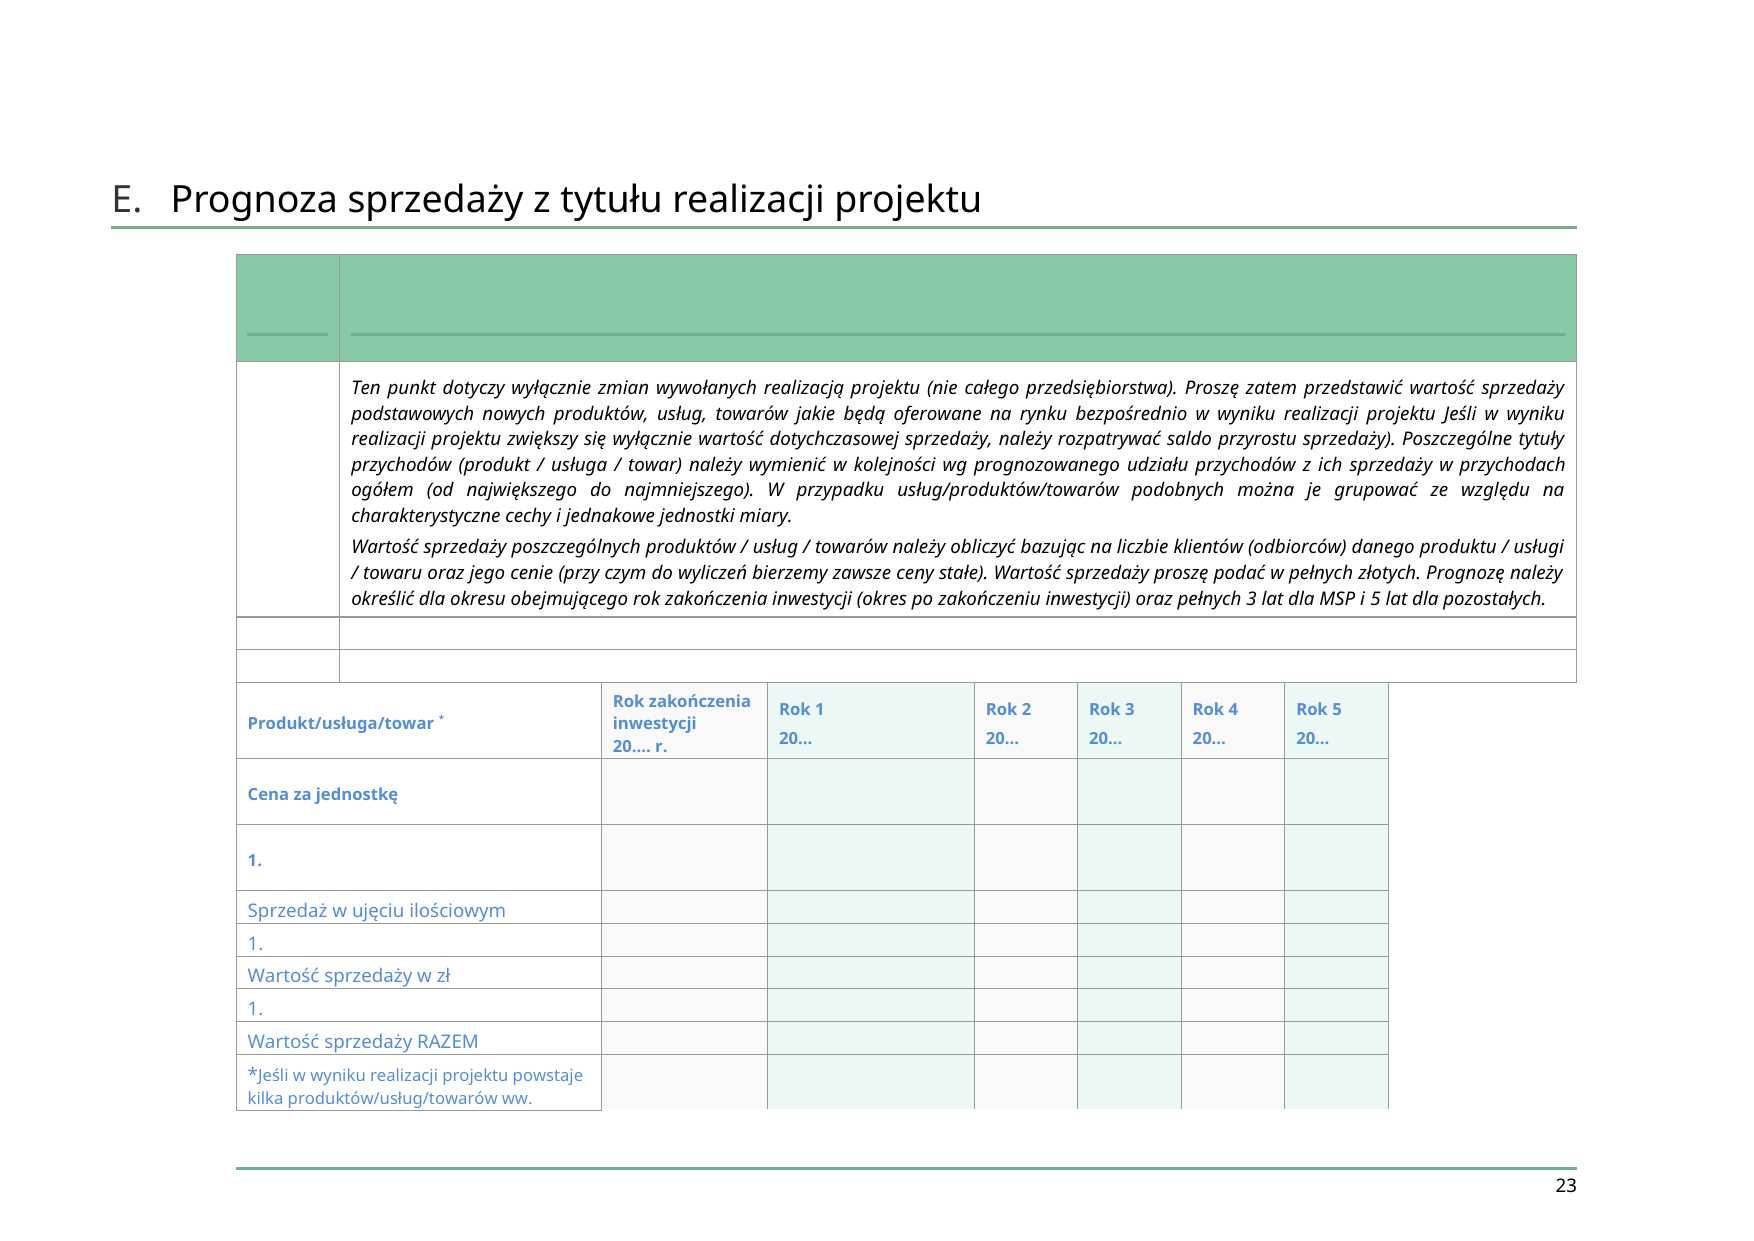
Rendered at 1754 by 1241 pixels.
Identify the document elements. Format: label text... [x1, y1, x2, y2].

table_cell [1285, 759, 1388, 824]
table_cell [1285, 989, 1388, 1021]
table_cell Wartość sprzedaży w zł [237, 957, 601, 988]
table_cell [768, 891, 974, 923]
table_cell Rok zakończenia inwestycji 20.… r. [602, 683, 767, 757]
table_cell Produkt/usługa/towar * [237, 683, 601, 757]
table_cell [237, 650, 339, 682]
table_cell [1182, 825, 1284, 890]
table_cell [1182, 759, 1284, 824]
table_cell [1182, 891, 1284, 923]
table_cell [602, 1055, 767, 1109]
table_cell 1. [237, 924, 601, 956]
table_cell [768, 957, 974, 988]
table_cell [1285, 924, 1388, 956]
table_cell [602, 989, 767, 1021]
table_cell [602, 825, 767, 890]
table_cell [237, 1055, 601, 1109]
table_cell Rok 3 20… [1078, 683, 1181, 757]
table_cell [340, 618, 1576, 649]
table_cell [1078, 989, 1181, 1021]
table_cell Ten punkt dotyczy wyłącznie zmian wywołanych realizacją projektu (nie całego przedsiębiorstwa). Proszę zatem przedstawić wartość sprzedaży podstawowych nowych produktów, usług, towarów jakie będą oferowane na rynku bezpośrednio w wyniku realizacji projektu Jeśli w wyniku realizacji projektu zwiększy się wyłącznie wartość dotychczasowej sprzedaży, należy rozpatrywać saldo przyrostu sprzedaży). Poszczególne tytuły przychodów (produkt / usługa / towar) należy wymienić w kolejności wg prognozowanego udziału przychodów z ich sprzedaży w przychodach ogółem (od największego do najmniejszego). W przypadku usług/produktów/towarów podobnych można je grupować ze względu na charakterystyczne cechy i jednakowe jednostki miary. Wartość sprzedaży poszczególnych produktów / usług / towarów należy obliczyć bazując na liczbie klientów (odbiorców) danego produktu / usługi / towaru oraz jego cenie (przy czym do wyliczeń bierzemy zawsze ceny stałe). Wartość sprzedaży proszę podać w pełnych złotych. Prognozę należy określić dla okresu obejmującego rok zakończenia inwestycji (okres po zakończeniu inwestycji) oraz pełnych 3 lat dla MSP i 5 lat dla pozostałych. [340, 362, 1576, 616]
table_cell [1182, 1055, 1284, 1109]
table_cell [1078, 1055, 1181, 1109]
table_cell [768, 1022, 974, 1054]
table_cell Rok 2 20… [975, 683, 1077, 757]
table_cell [975, 1055, 1077, 1109]
table_header [237, 255, 339, 361]
table_cell [340, 650, 1576, 682]
table_cell [602, 957, 767, 988]
table_cell [1285, 1055, 1388, 1109]
table_cell [975, 989, 1077, 1021]
table_cell [1182, 989, 1284, 1021]
table_header [340, 255, 1576, 361]
table_cell [237, 362, 339, 616]
table_cell [975, 891, 1077, 923]
table_cell [1285, 1022, 1388, 1054]
table_cell [975, 957, 1077, 988]
table_cell [1285, 891, 1388, 923]
table_cell Cena za jednostkę [237, 759, 601, 824]
table_cell [1078, 759, 1181, 824]
table_cell [1182, 924, 1284, 956]
subtitle Prognoza sprzedaży z tytułu realizacji projektu [111, 173, 1577, 226]
table_cell [602, 759, 767, 824]
table_cell [1285, 825, 1388, 890]
table_cell [1285, 957, 1388, 988]
table_cell [768, 759, 974, 824]
table_cell [1078, 957, 1181, 988]
table_cell 1. [237, 989, 601, 1021]
table_cell [602, 891, 767, 923]
table_cell Wartość sprzedaży RAZEM [237, 1022, 601, 1054]
table_cell [1078, 891, 1181, 923]
table_cell Sprzedaż w ujęciu ilościowym [237, 891, 601, 923]
table_cell [602, 924, 767, 956]
table_cell [1182, 1022, 1284, 1054]
table_cell [1182, 957, 1284, 988]
table_cell [1078, 1022, 1181, 1054]
table_cell [768, 1055, 974, 1109]
table_cell 1. [237, 825, 601, 890]
table_cell [602, 1022, 767, 1054]
table_cell Rok 1 20… [768, 683, 974, 757]
table_cell [1078, 924, 1181, 956]
table_cell [1078, 825, 1181, 890]
table_cell [768, 989, 974, 1021]
table_cell [768, 924, 974, 956]
table_cell [975, 924, 1077, 956]
table_cell [237, 618, 339, 649]
table_cell [768, 825, 974, 890]
table_cell Rok 5 20… [1285, 683, 1388, 757]
table_cell [975, 1022, 1077, 1054]
table_cell [975, 759, 1077, 824]
table_cell [975, 825, 1077, 890]
table_cell Rok 4 20… [1182, 683, 1284, 757]
